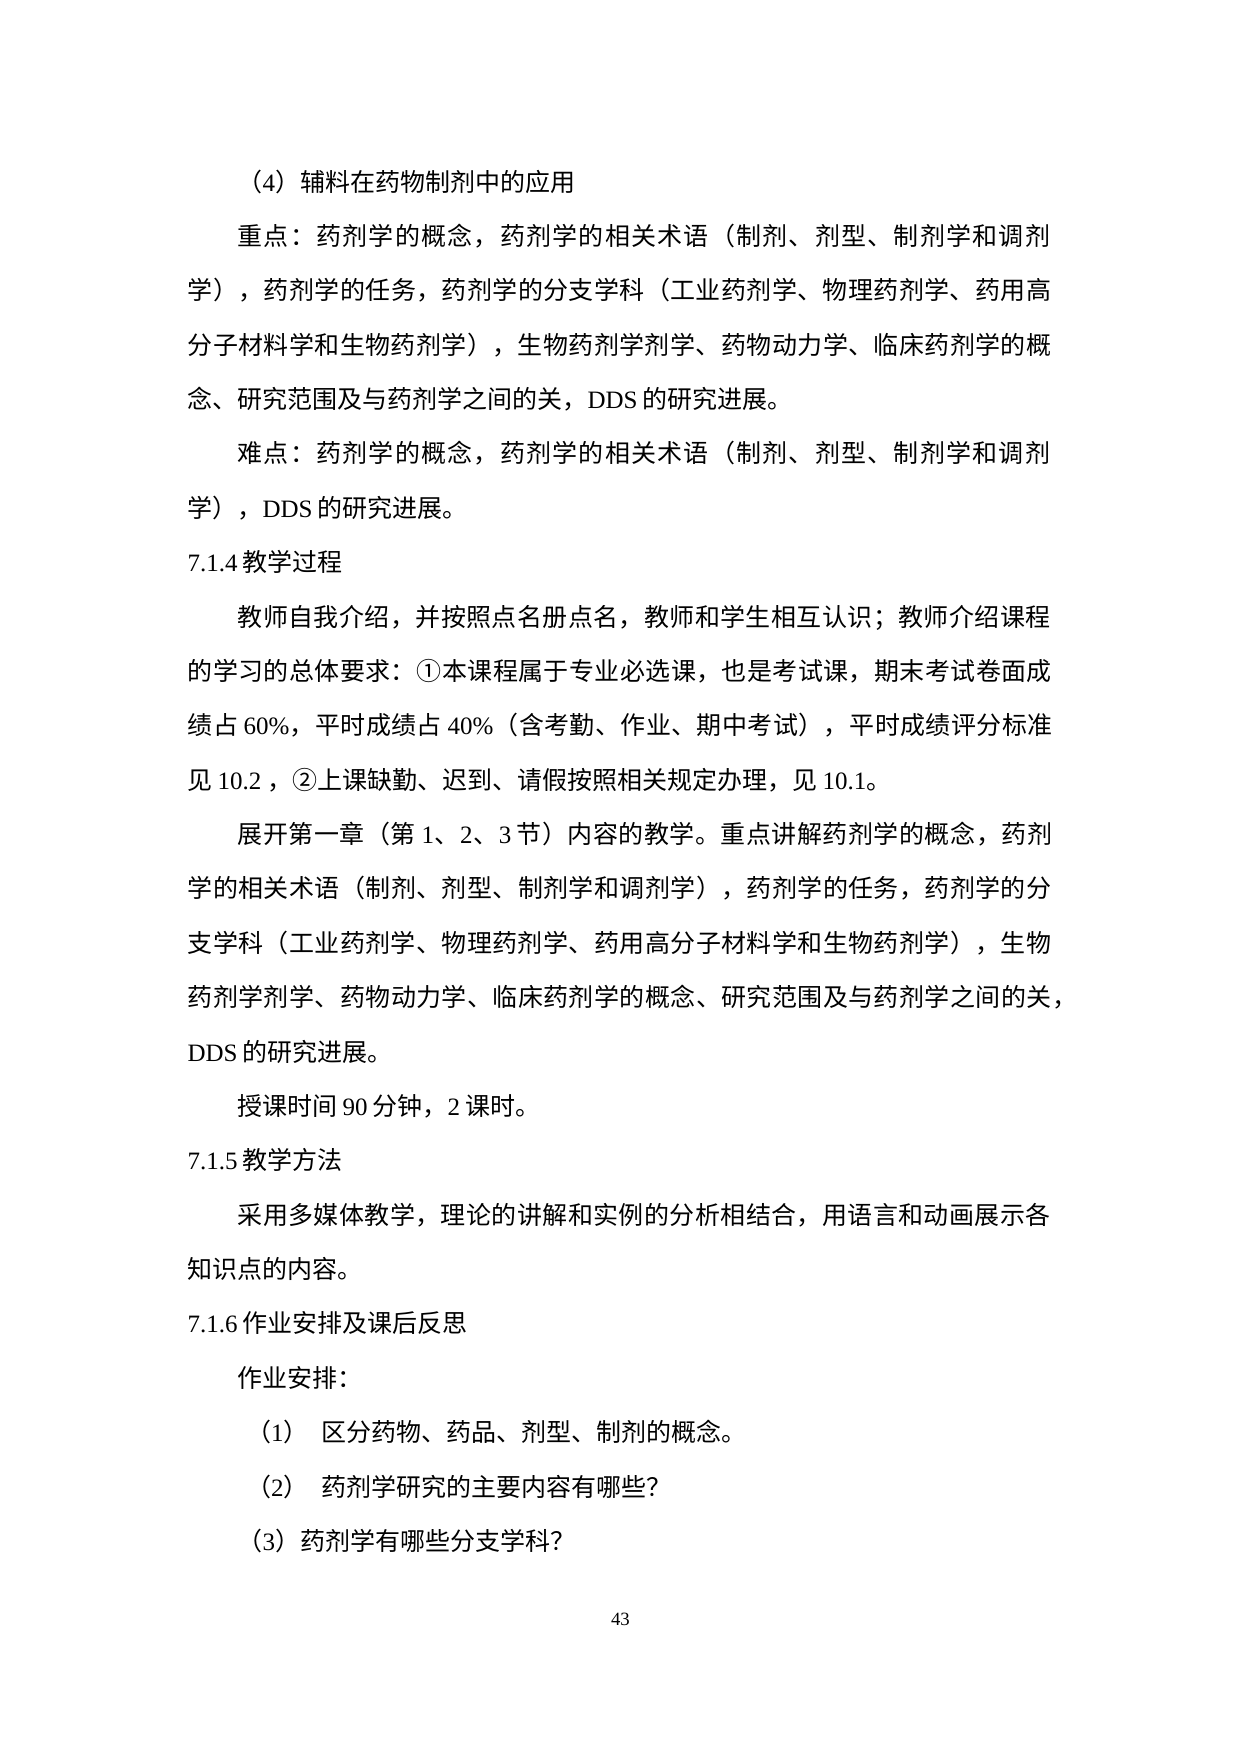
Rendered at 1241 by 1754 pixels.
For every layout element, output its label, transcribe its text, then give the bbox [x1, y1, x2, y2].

text 7.1.4教学过程 [187, 543, 1053, 579]
text （4）辅料在药物制剂中的应用 [187, 162, 1053, 198]
text 授课时间90分钟，2课时。 [187, 1086, 1053, 1123]
text 采用多媒体教学，理论的讲解和实例的分析相结合，用语言和动画展示各知识点的内容。 [187, 1195, 1053, 1286]
list 药剂学研究的主要内容有哪些？ [246, 1467, 1053, 1503]
text 教师自我介绍，并按照点名册点名，教师和学生相互认识；教师介绍课程的学习的总体要求：①本课程属于专业必选课，也是考试课，期末考试卷面成绩占60%，平时成绩占40%（含考勤、作业、期中考试），平时成绩评分标准见10.2 ，②上课缺勤、迟到、请假按照相关规定办理，见10.1。 [187, 597, 1053, 796]
text 7.1.6作业安排及课后反思 [187, 1304, 1053, 1340]
text 作业安排： [187, 1358, 1053, 1394]
text 难点：药剂学的概念，药剂学的相关术语（制剂、剂型、制剂学和调剂学），DDS的研究进展。 [187, 434, 1053, 524]
text （3）药剂学有哪些分支学科？ [187, 1521, 1053, 1558]
text 展开第一章（第1、2、3节）内容的教学。重点讲解药剂学的概念，药剂学的相关术语（制剂、剂型、制剂学和调剂学），药剂学的任务，药剂学的分支学科（工业药剂学、物理药剂学、药用高分子材料学和生物药剂学），生物药剂学剂学、药物动力学、临床药剂学的概念、研究范围及与药剂学之间的关，DDS的研究进展。 [187, 814, 1053, 1068]
text 重点：药剂学的概念，药剂学的相关术语（制剂、剂型、制剂学和调剂学），药剂学的任务，药剂学的分支学科（工业药剂学、物理药剂学、药用高分子材料学和生物药剂学），生物药剂学剂学、药物动力学、临床药剂学的概念、研究范围及与药剂学之间的关，DDS的研究进展。 [187, 216, 1053, 416]
text 7.1.5教学方法 [187, 1141, 1053, 1177]
list 区分药物、药品、剂型、制剂的概念。 [246, 1413, 1053, 1449]
